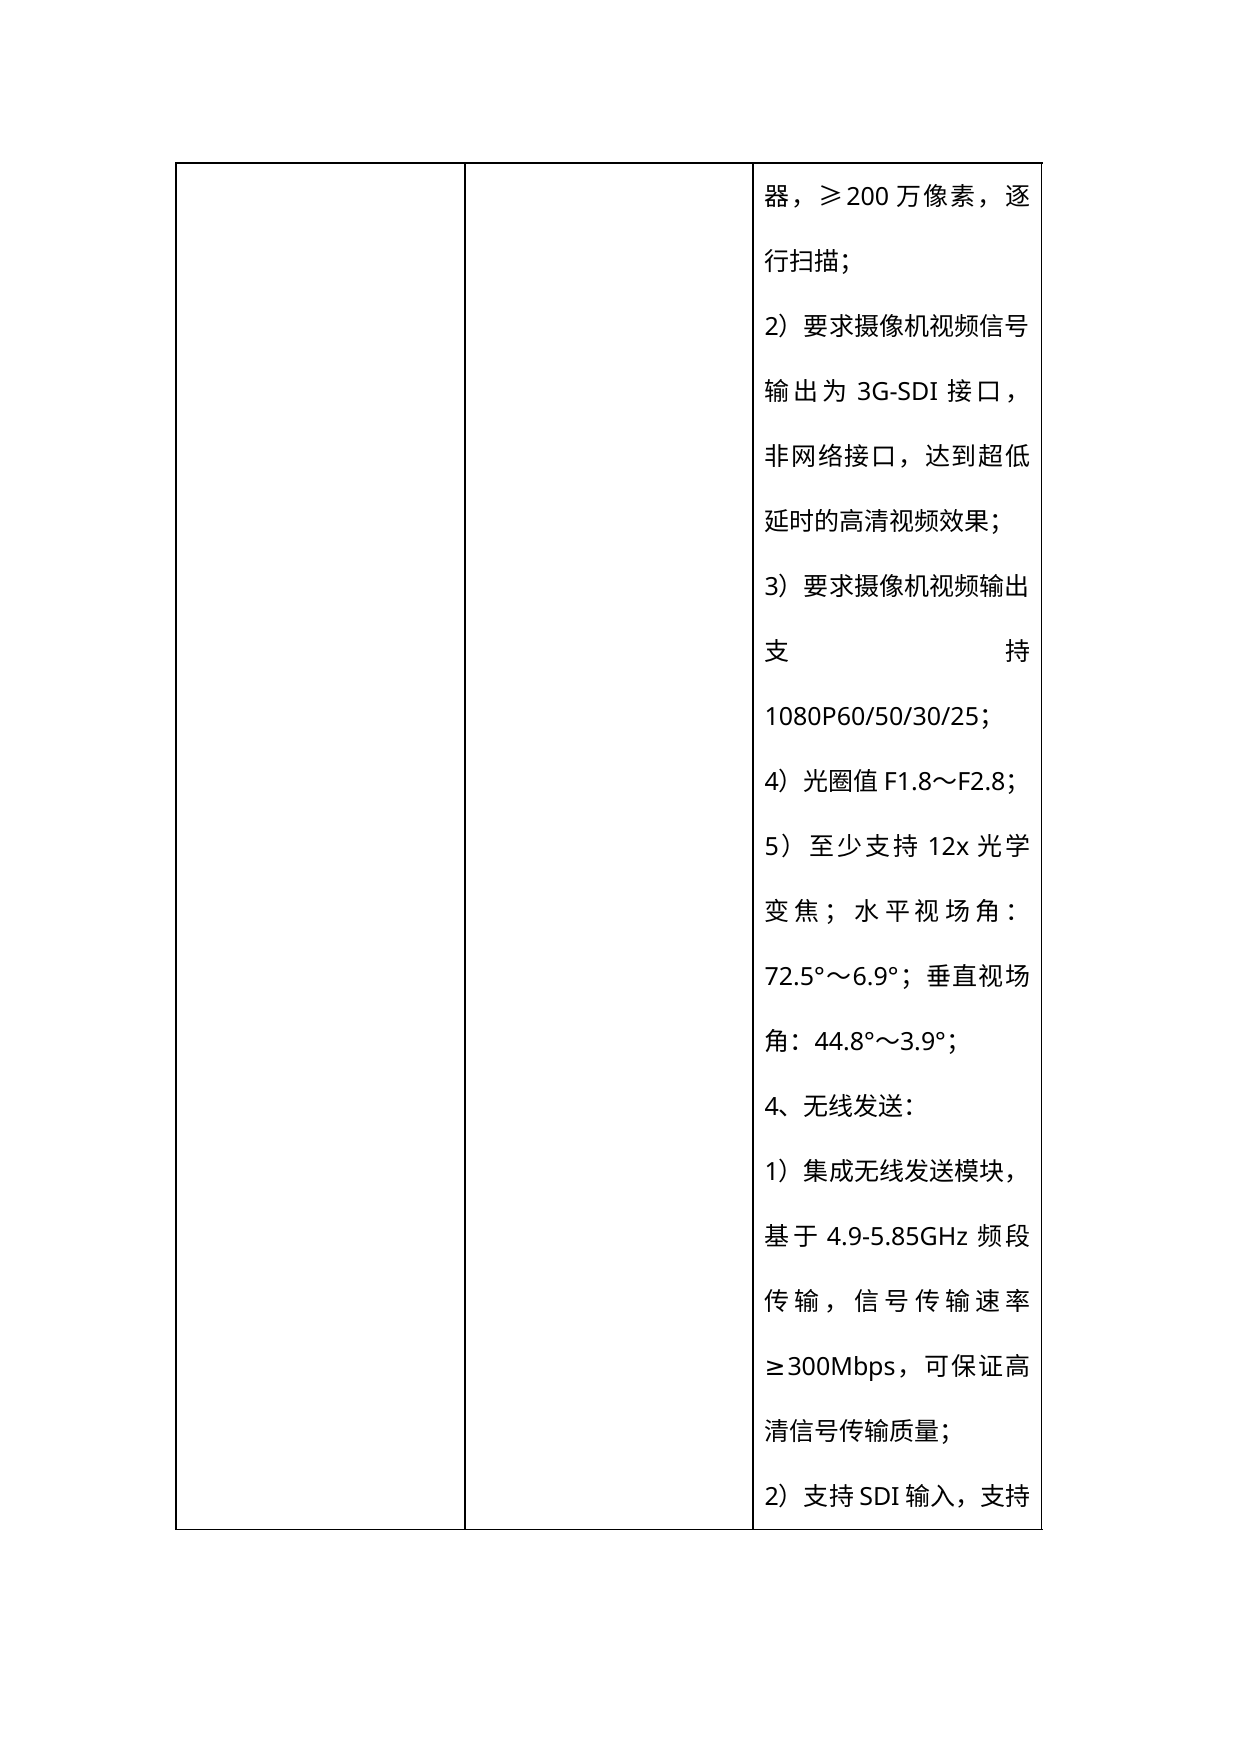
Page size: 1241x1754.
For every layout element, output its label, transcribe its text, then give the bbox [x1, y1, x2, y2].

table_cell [754, 164, 1041, 1528]
table_cell [466, 164, 752, 1528]
table_cell 1 [177, 164, 464, 1528]
